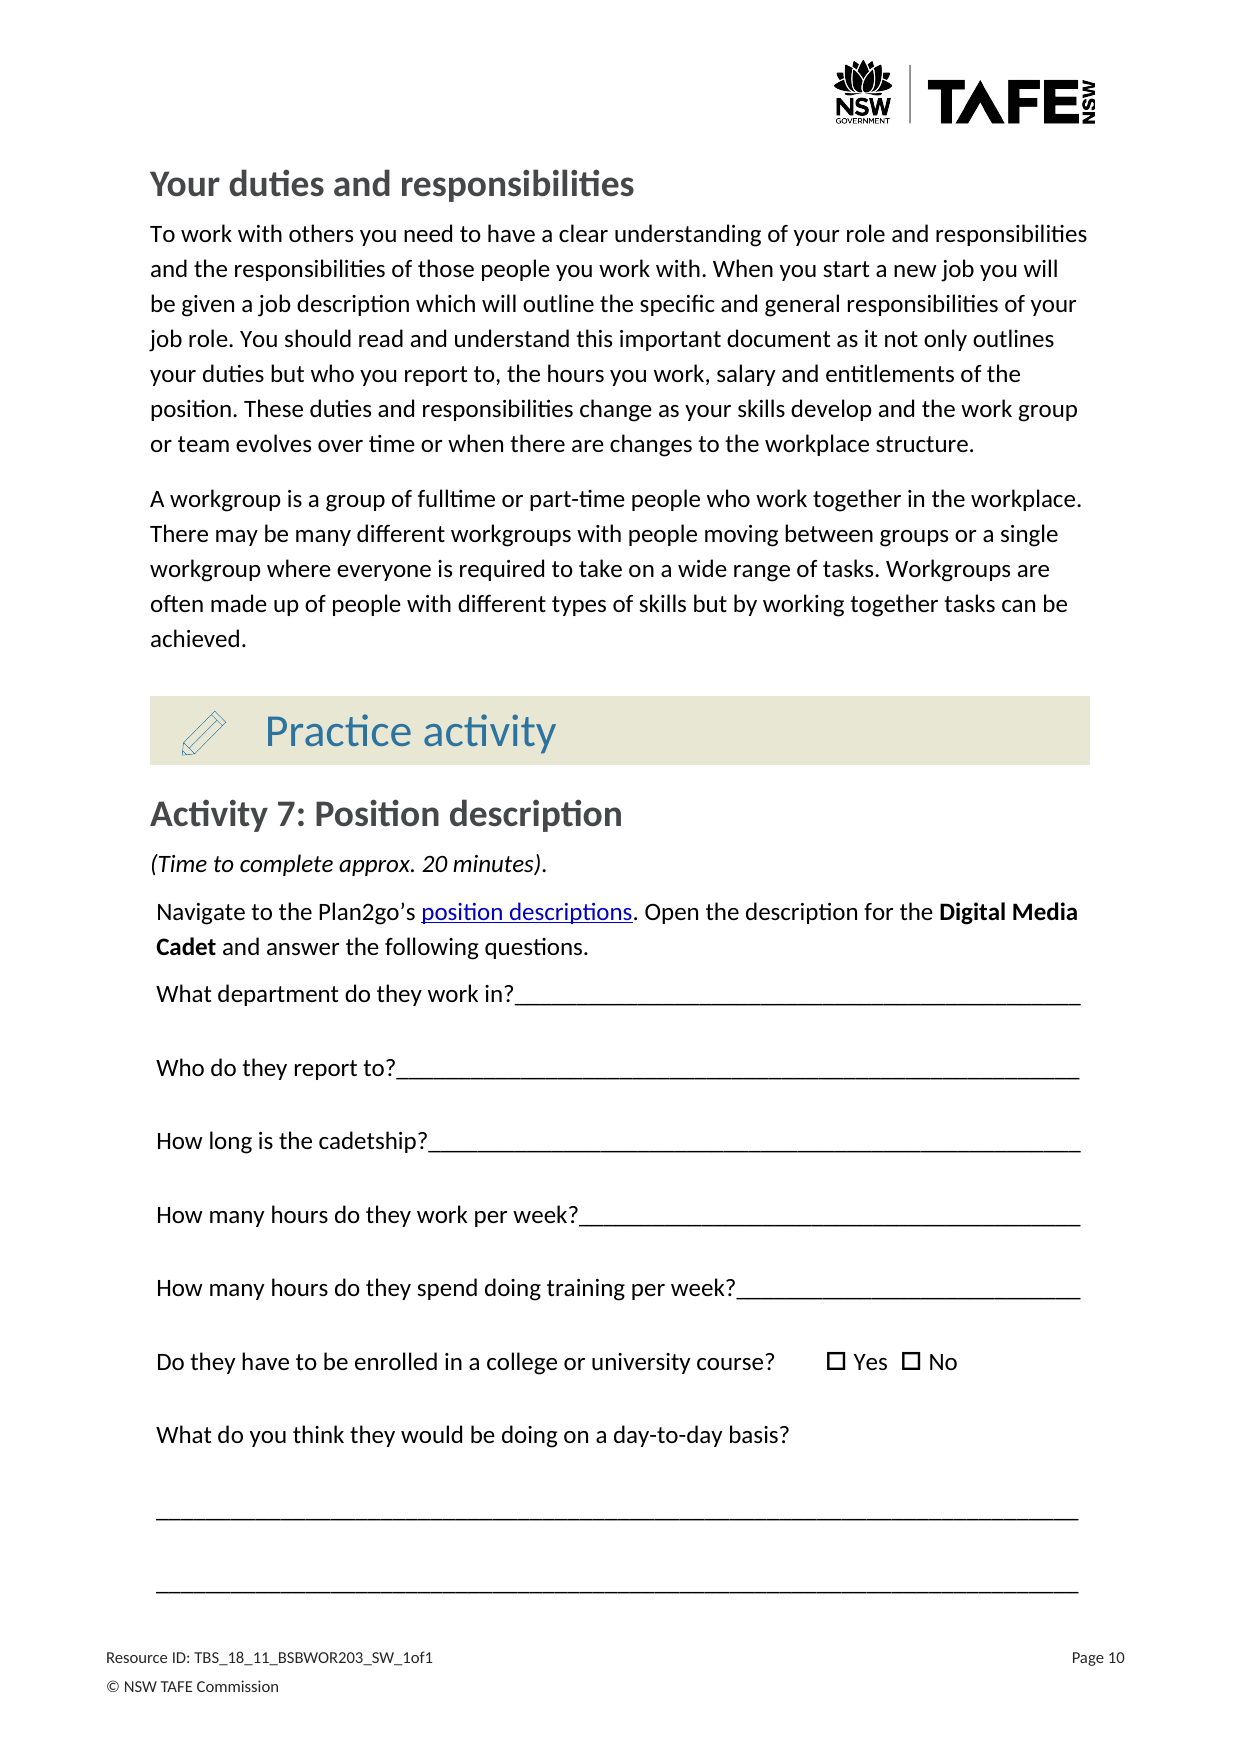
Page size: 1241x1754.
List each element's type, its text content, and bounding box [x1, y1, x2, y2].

list How many hours do they spend doing training per week? [156, 1272, 1090, 1303]
list How long is the cadetship? [156, 1125, 1090, 1156]
list What department do they work in? [156, 978, 1090, 1009]
subtitle Your duties and responsibilities [150, 159, 1090, 205]
text (Time to complete approx. 20 minutes). [150, 848, 1090, 879]
list Navigate to the Plan2go’s position descriptions. Open the description for the Digital Media Cadet and answer the following questions. [156, 896, 1090, 961]
picture [834, 59, 1095, 125]
list What do you think they would be doing on a day-to-day basis? [156, 1419, 1090, 1450]
picture [171, 701, 232, 760]
table_header [150, 696, 253, 765]
text A workgroup is a group of fulltime or part-time people who work together in the workplace. There may be many different workgroups with people moving between groups or a single workgroup where everyone is required to take on a wide range of tasks. Workgroups are often made up of people with different types of skills but by working together tasks can be achieved. [150, 484, 1090, 654]
list Who do they report to? [156, 1052, 1090, 1082]
list Do they have to be enrolled in a college or university course? Yes No [156, 1346, 1090, 1376]
subtitle Activity 7: Position description [150, 790, 1090, 836]
list How many hours do they work per week? [156, 1199, 1090, 1229]
text To work with others you need to have a clear understanding of your role and responsibilities and the responsibilities of those people you work with. When you start a new job you will be given a job description which will outline the specific and general responsibilities of your job role. You should read and understand this important document as it not only outlines your duties but who you report to, the hours you work, salary and entitlements of the position. These duties and responsibilities change as your skills develop and the work group or team evolves over time or when there are changes to the workplace structure. [150, 218, 1090, 458]
table_header Practice activity [253, 696, 1090, 765]
